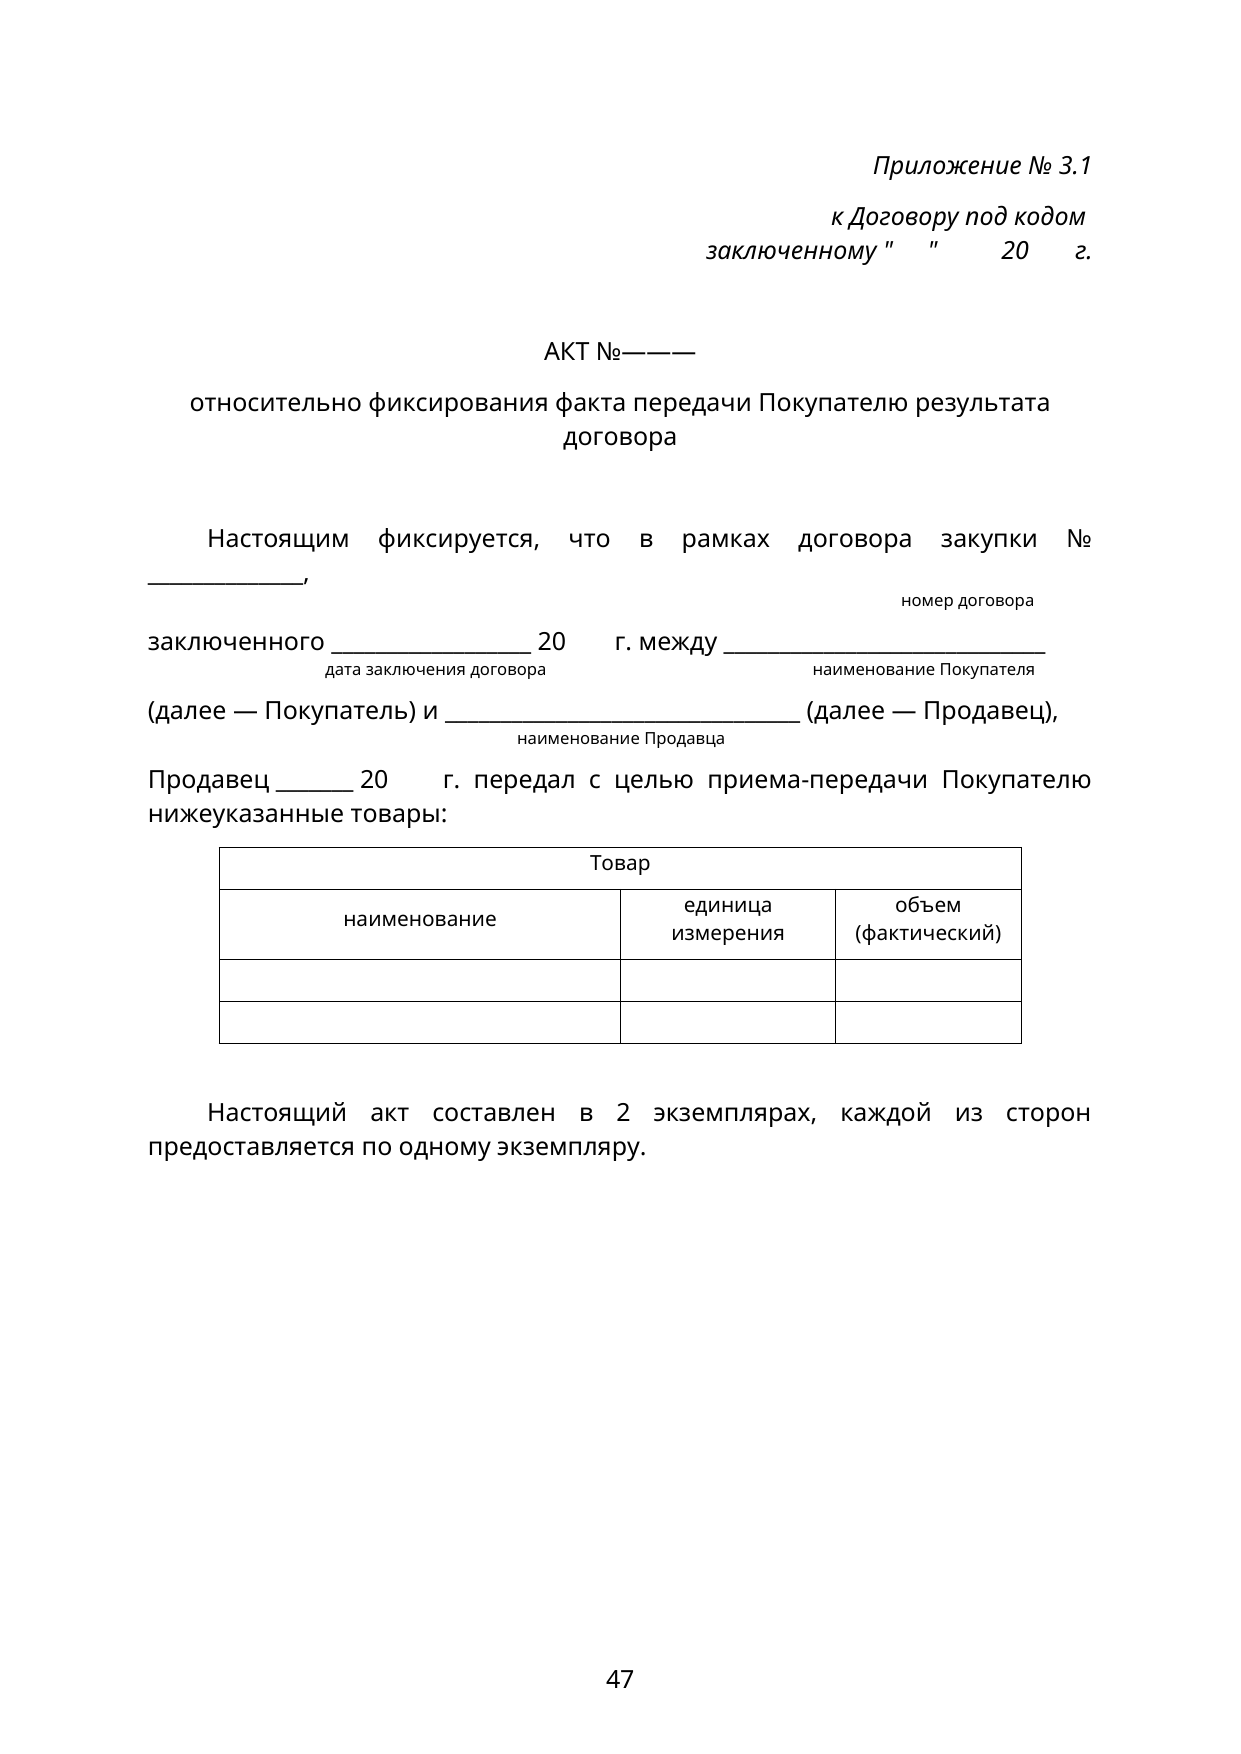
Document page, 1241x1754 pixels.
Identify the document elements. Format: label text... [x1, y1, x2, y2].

table_cell [836, 960, 1021, 1001]
table_cell [220, 1002, 620, 1043]
table_cell [621, 960, 835, 1001]
text дата заключения договора наименование Покупателя [325, 658, 1130, 680]
table_cell [220, 960, 620, 1001]
text заключенного __________________ 20 г. между _____________________________ [148, 623, 1092, 658]
table_header Товар [220, 848, 1021, 889]
text АКТ №——— [148, 334, 1092, 368]
table_cell [836, 1002, 1021, 1043]
text Настоящий акт составлен в 2 экземплярах, каждой из сторон предоставляется по одному экземпляру. [148, 1095, 1092, 1163]
text относительно фиксирования факта передачи Покупателю результата договора [148, 385, 1092, 453]
text (далее — Покупатель) и ________________________________ (далее — Продавец), [148, 693, 1093, 727]
text Настоящим фиксируется, что в рамках договора закупки № ______________, [148, 520, 1092, 588]
text наименование Продавца [517, 727, 1130, 749]
text к Договору под кодом заключенному " " 20 г. [148, 198, 1092, 267]
text номер договора [901, 588, 1092, 611]
table_cell объем (фактический) [836, 890, 1021, 959]
table_cell [621, 1002, 835, 1043]
table_cell единица измерения [621, 890, 835, 959]
table_cell наименование [220, 890, 620, 959]
text Приложение № 3.1 [148, 148, 1092, 182]
text Продавец _______ 20 г. передал с целью приема-передачи Покупателю нижеуказанные товары: [148, 762, 1092, 830]
